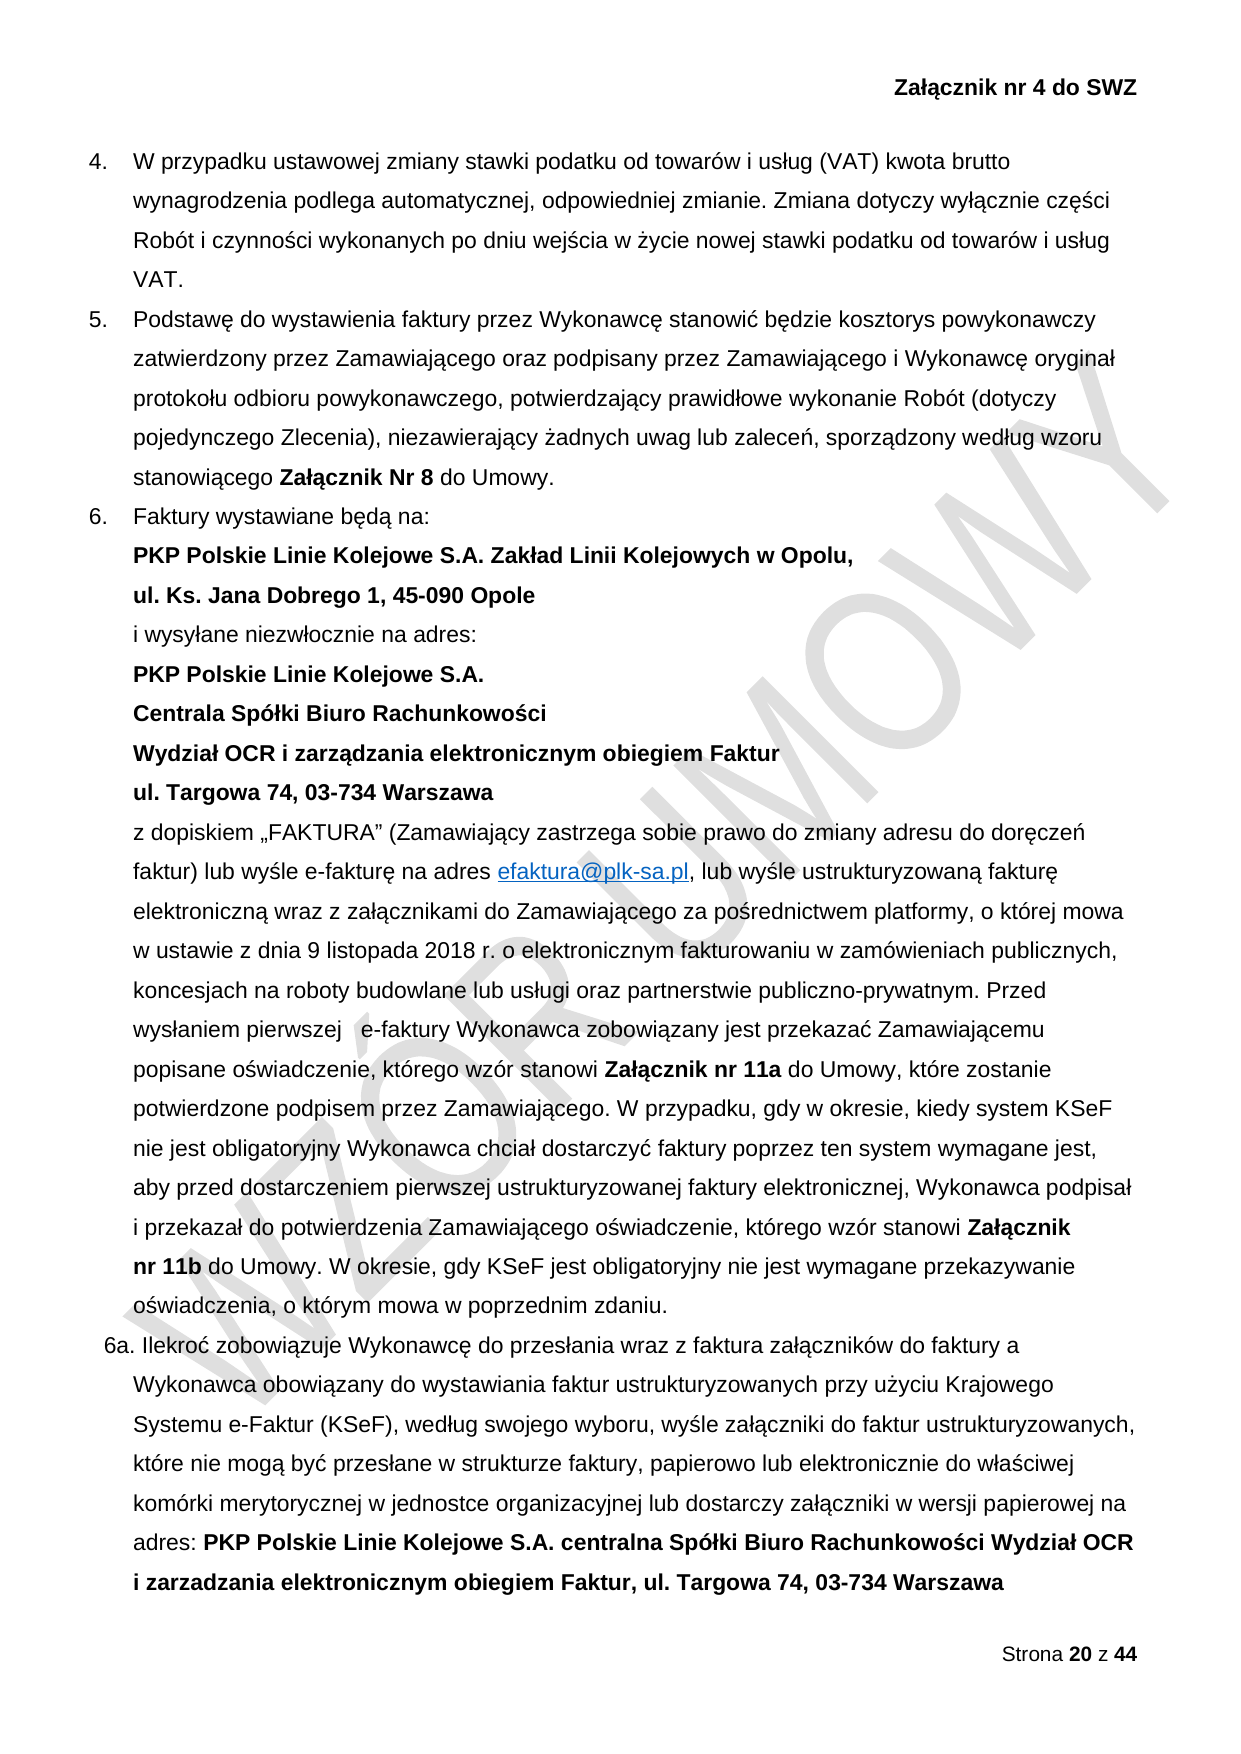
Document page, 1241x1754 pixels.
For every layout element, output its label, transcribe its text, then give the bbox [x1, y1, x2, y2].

text Wydział OCR i zarządzania elektronicznym obiegiem Faktur [133, 740, 1137, 766]
list Podstawę do wystawienia faktury przez Wykonawcę stanowić będzie kosztorys powykonawczy zatwierdzony przez Zamawiającego oraz podpisany przez Zamawiającego i Wykonawcę oryginał protokołu odbioru powykonawczego, potwierdzający prawidłowe wykonanie Robót (dotyczy pojedynczego Zlecenia), niezawierający żadnych uwag lub zaleceń, sporządzony według wzoru stanowiącego Załącznik Nr 8 do Umowy. [89, 306, 1137, 490]
text i wysyłane niezwłocznie na adres: [133, 621, 1137, 648]
text ul. Targowa 74, 03-734 Warszawa [133, 779, 1137, 806]
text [103, 1332, 1137, 1595]
text PKP Polskie Linie Kolejowe S.A. Zakład Linii Kolejowych w Opolu, [133, 542, 1137, 569]
list W przypadku ustawowej zmiany stawki podatku od towarów i usług (VAT) kwota brutto wynagrodzenia podlega automatycznej, odpowiedniej zmianie. Zmiana dotyczy wyłącznie części Robót i czynności wykonanych po dniu wejścia w życie nowej stawki podatku od towarów i usług VAT. [89, 148, 1137, 292]
text z dopiskiem „FAKTURA” (Zamawiający zastrzega sobie prawo do zmiany adresu do doręczeń faktur) lub wyśle e-fakturę na adres efaktura@plk-sa.pl, lub wyśle ustrukturyzowaną fakturę elektroniczną wraz z załącznikami do Zamawiającego za pośrednictwem platformy, o której mowa w ustawie z dnia 9 listopada 2018 r. o elektronicznym fakturowaniu w zamówieniach publicznych, koncesjach na roboty budowlane lub usługi oraz partnerstwie publiczno-prywatnym. Przed wysłaniem pierwszej e-faktury Wykonawca zobowiązany jest przekazać Zamawiającemu popisane oświadczenie, którego wzór stanowi Załącznik nr 11a do Umowy, które zostanie potwierdzone podpisem przez Zamawiającego. W przypadku, gdy w okresie, kiedy system KSeF nie jest obligatoryjny Wykonawca chciał dostarczyć faktury poprzez ten system wymagane jest, aby przed dostarczeniem pierwszej ustrukturyzowanej faktury elektronicznej, Wykonawca podpisał i przekazał do potwierdzenia Zamawiającego oświadczenie, którego wzór stanowi Załącznik nr 11b do Umowy. W okresie, gdy KSeF jest obligatoryjny nie jest wymagane przekazywanie oświadczenia, o którym mowa w poprzednim zdaniu. [133, 819, 1137, 1319]
list Faktury wystawiane będą na: [89, 503, 1137, 529]
text ul. Ks. Jana Dobrego 1, 45-090 Opole [133, 582, 1137, 608]
text Centrala Spółki Biuro Rachunkowości [133, 700, 1137, 727]
text PKP Polskie Linie Kolejowe S.A. [133, 661, 1137, 687]
